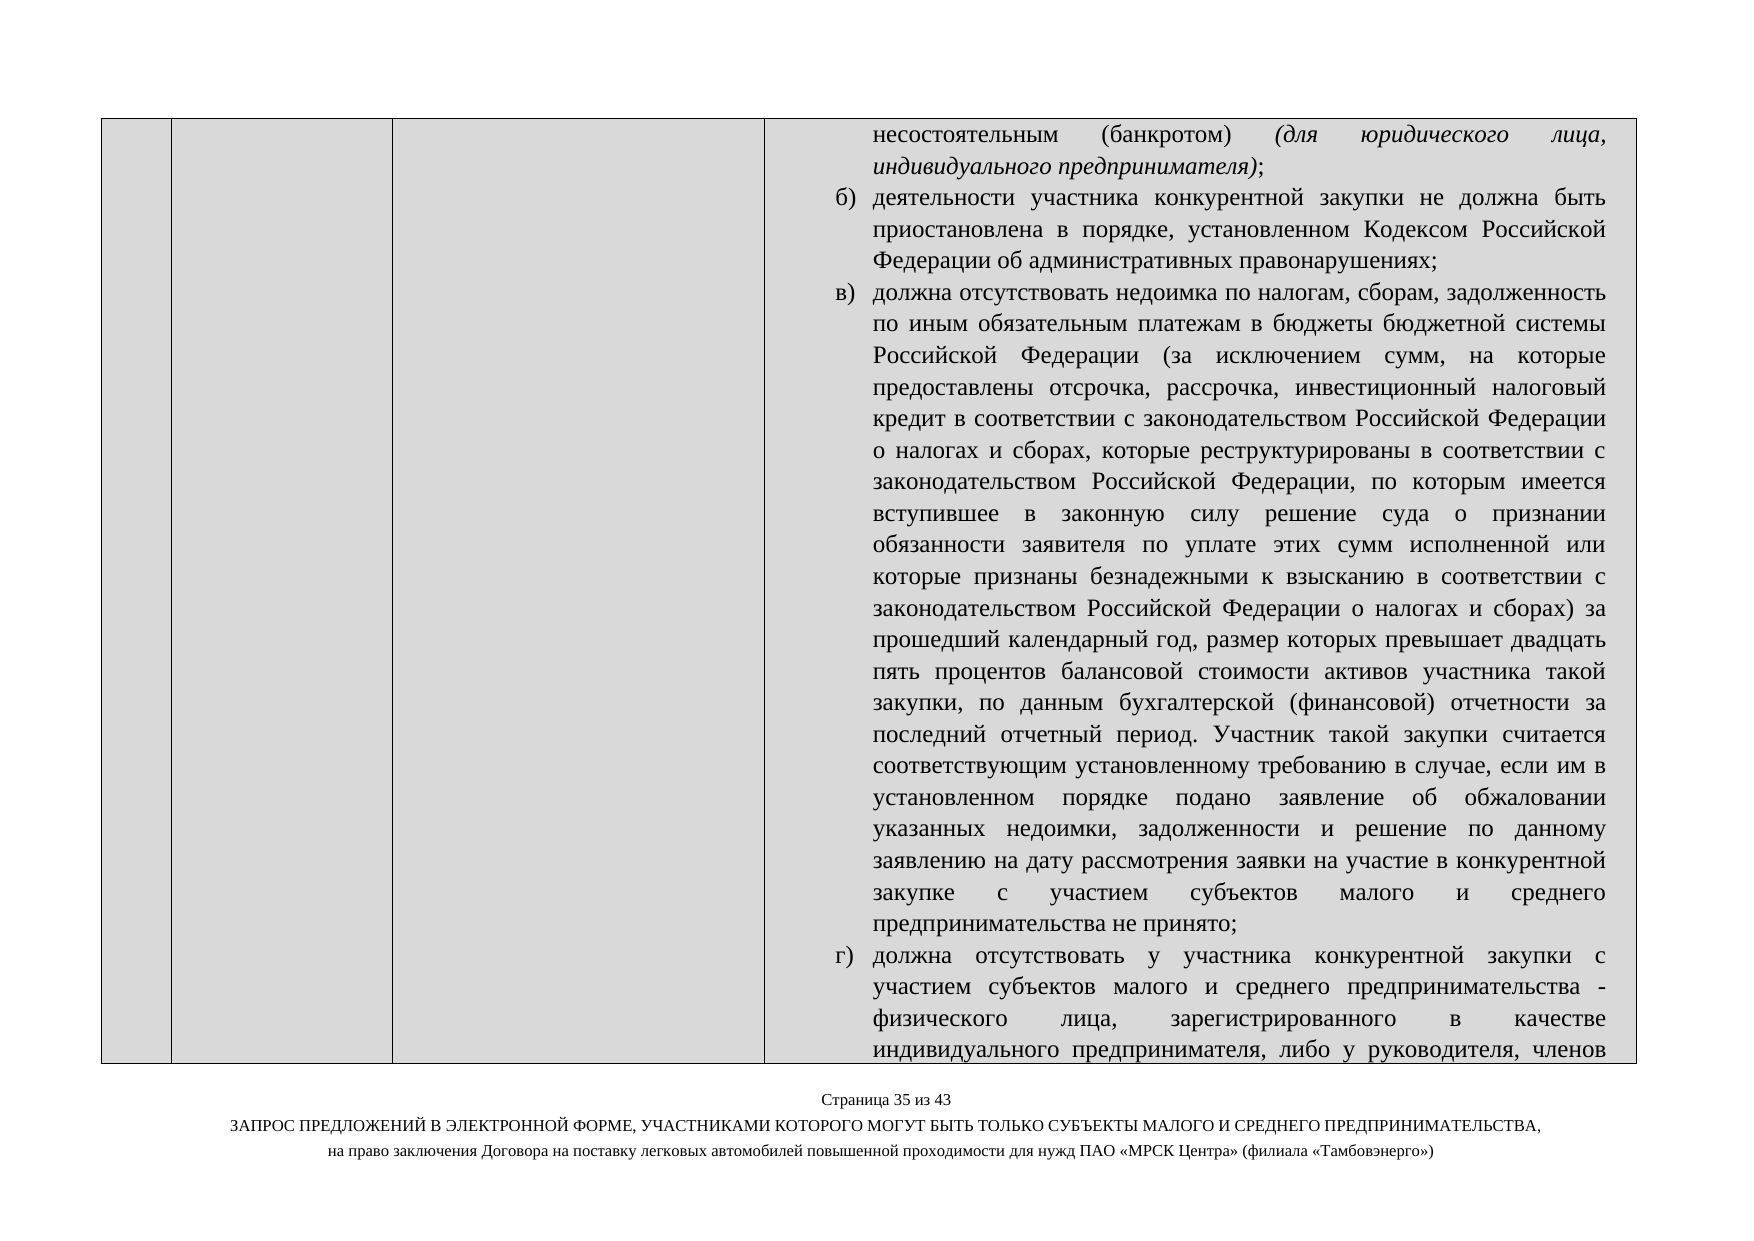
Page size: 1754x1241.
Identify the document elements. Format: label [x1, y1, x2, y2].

table_cell [765, 119, 1636, 1063]
table_cell [102, 119, 171, 1063]
table_cell [172, 119, 392, 1063]
table_cell [393, 119, 764, 1063]
